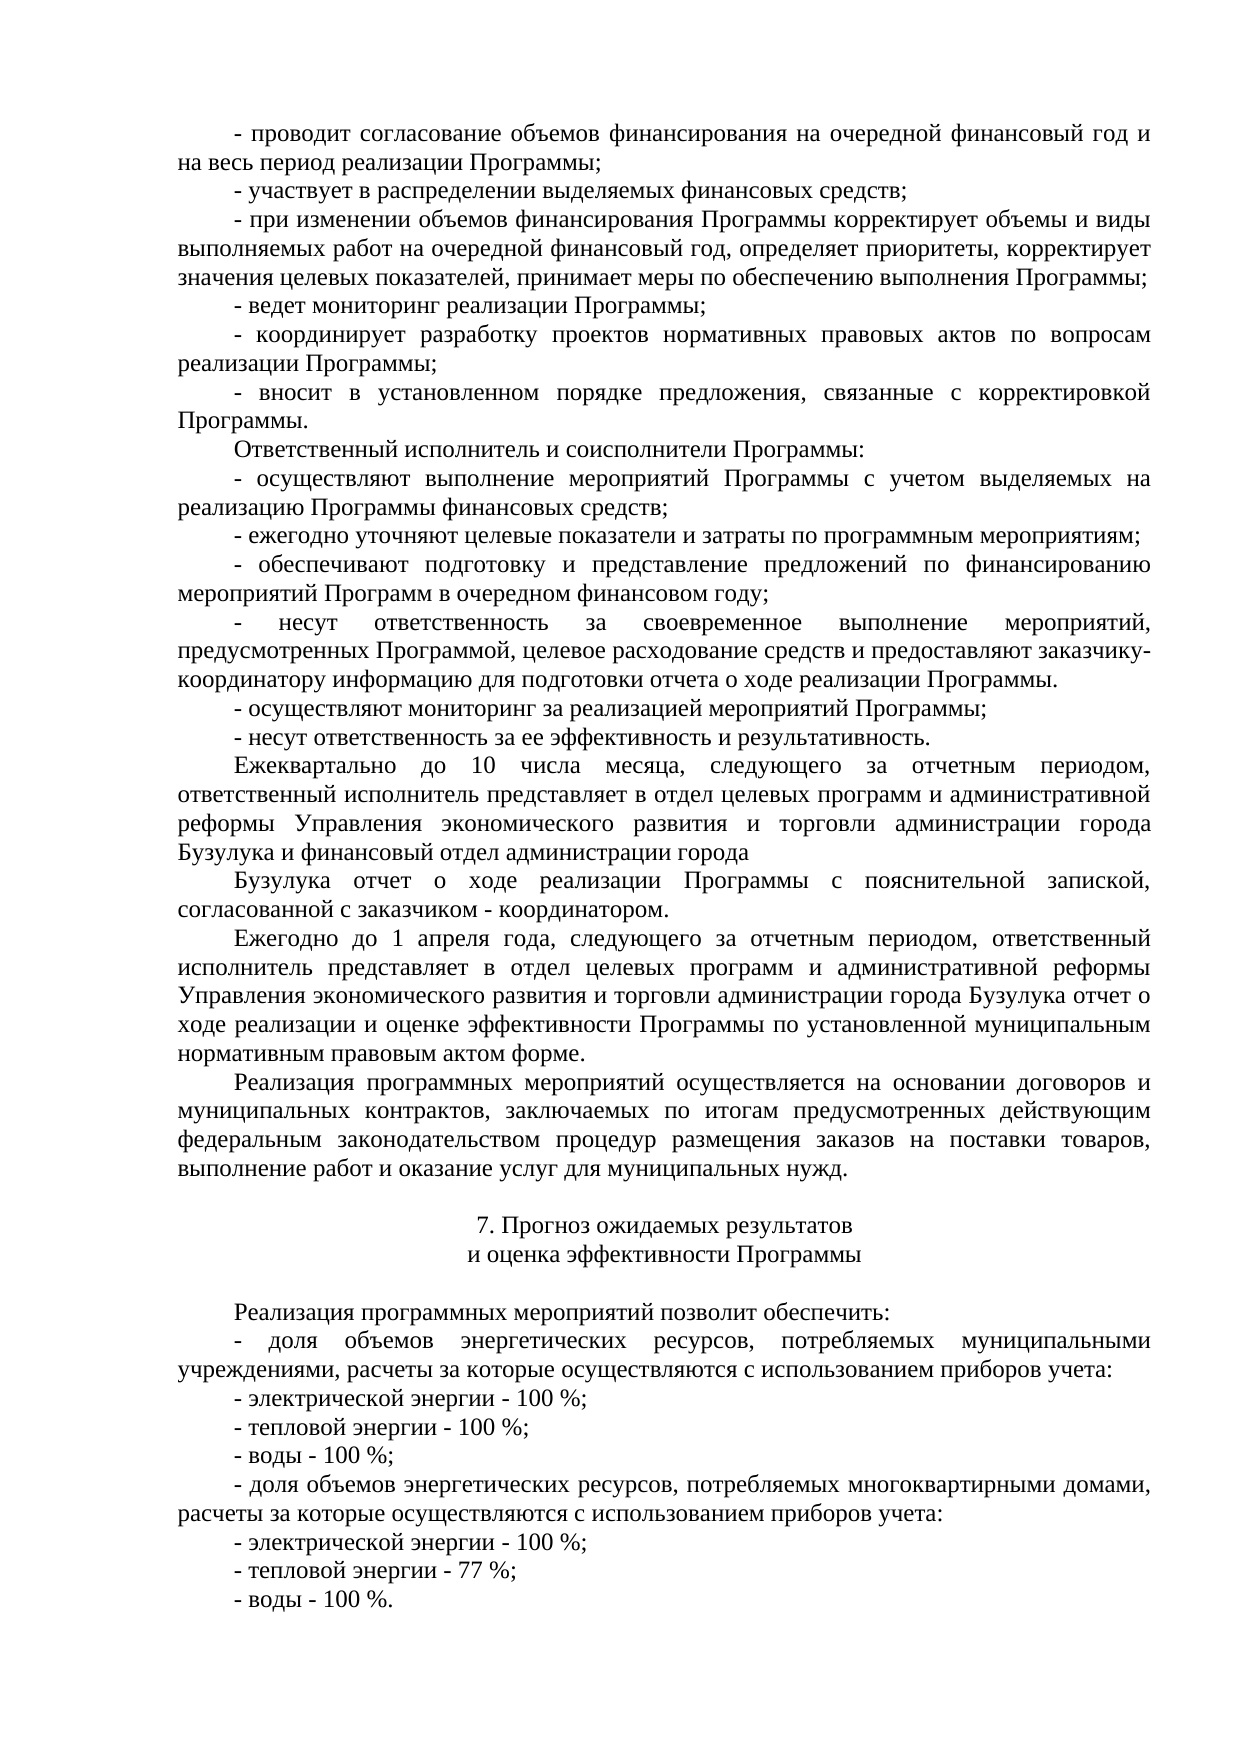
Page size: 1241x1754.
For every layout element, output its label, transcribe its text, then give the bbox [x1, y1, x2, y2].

text Бузулука отчет о ходе реализации Программы с пояснительной запиской, согласованной с заказчиком - координатором. [177, 866, 1152, 923]
text - электрической энергии - 100 %; [177, 1527, 1152, 1556]
text - доля объемов энергетических ресурсов, потребляемых многоквартирными домами, расчеты за которые осуществляются с использованием приборов учета: [177, 1469, 1152, 1527]
text - воды - 100 %; [177, 1441, 1152, 1469]
text - несут ответственность за ее эффективность и результативность. [177, 722, 1152, 751]
text - обеспечивают подготовку и представление предложений по финансированию мероприятий Программ в очередном финансовом году; [177, 549, 1152, 607]
text - тепловой энергии - 100 %; [177, 1412, 1152, 1441]
text - доля объемов энергетических ресурсов, потребляемых муниципальными учреждениями, расчеты за которые осуществляются с использованием приборов учета: [177, 1326, 1152, 1383]
text Ответственный исполнитель и соисполнители Программы: [177, 434, 1152, 463]
text - электрической энергии - 100 %; [177, 1383, 1152, 1412]
text Ежеквартально до 10 числа месяца, следующего за отчетным периодом, ответственный исполнитель представляет в отдел целевых программ и административной реформы Управления экономического развития и торговли администрации города Бузулука и финансовый отдел администрации города [177, 751, 1152, 866]
text - ежегодно уточняют целевые показатели и затраты по программным мероприятиям; [177, 521, 1152, 549]
text Ежегодно до 1 апреля года, следующего за отчетным периодом, ответственный исполнитель представляет в отдел целевых программ и административной реформы Управления экономического развития и торговли администрации города Бузулука отчет о ходе реализации и оценке эффективности Программы по установленной муниципальным нормативным правовым актом форме. [177, 923, 1152, 1067]
text - при изменении объемов финансирования Программы корректирует объемы и виды выполняемых работ на очередной финансовый год, определяет приоритеты, корректирует значения целевых показателей, принимает меры по обеспечению выполнения Программы; [177, 204, 1152, 291]
text - ведет мониторинг реализации Программы; [177, 291, 1152, 319]
text Реализация программных мероприятий позволит обеспечить: [177, 1297, 1152, 1326]
text - координирует разработку проектов нормативных правовых актов по вопросам реализации Программы; [177, 319, 1152, 377]
text и оценка эффективности Программы [177, 1239, 1152, 1268]
text Реализация программных мероприятий осуществляется на основании договоров и муниципальных контрактов, заключаемых по итогам предусмотренных действующим федеральным законодательством процедур размещения заказов на поставки товаров, выполнение работ и оказание услуг для муниципальных нужд. [177, 1067, 1152, 1182]
text - участвует в распределении выделяемых финансовых средств; [177, 176, 1152, 204]
text - вносит в установленном порядке предложения, связанные с корректировкой Программы. [177, 377, 1152, 434]
text 7. Прогноз ожидаемых результатов [177, 1211, 1152, 1239]
text - проводит согласование объемов финансирования на очередной финансовый год и на весь период реализации Программы; [177, 118, 1152, 176]
text - осуществляют выполнение мероприятий Программы с учетом выделяемых на реализацию Программы финансовых средств; [177, 463, 1152, 521]
text - тепловой энергии - 77 %; [177, 1556, 1152, 1584]
text - воды - 100 %. [177, 1584, 1152, 1613]
text - несут ответственность за своевременное выполнение мероприятий, предусмотренных Программой, целевое расходование средств и предоставляют заказчику-координатору информацию для подготовки отчета о ходе реализации Программы. [177, 607, 1152, 693]
text - осуществляют мониторинг за реализацией мероприятий Программы; [177, 693, 1152, 722]
